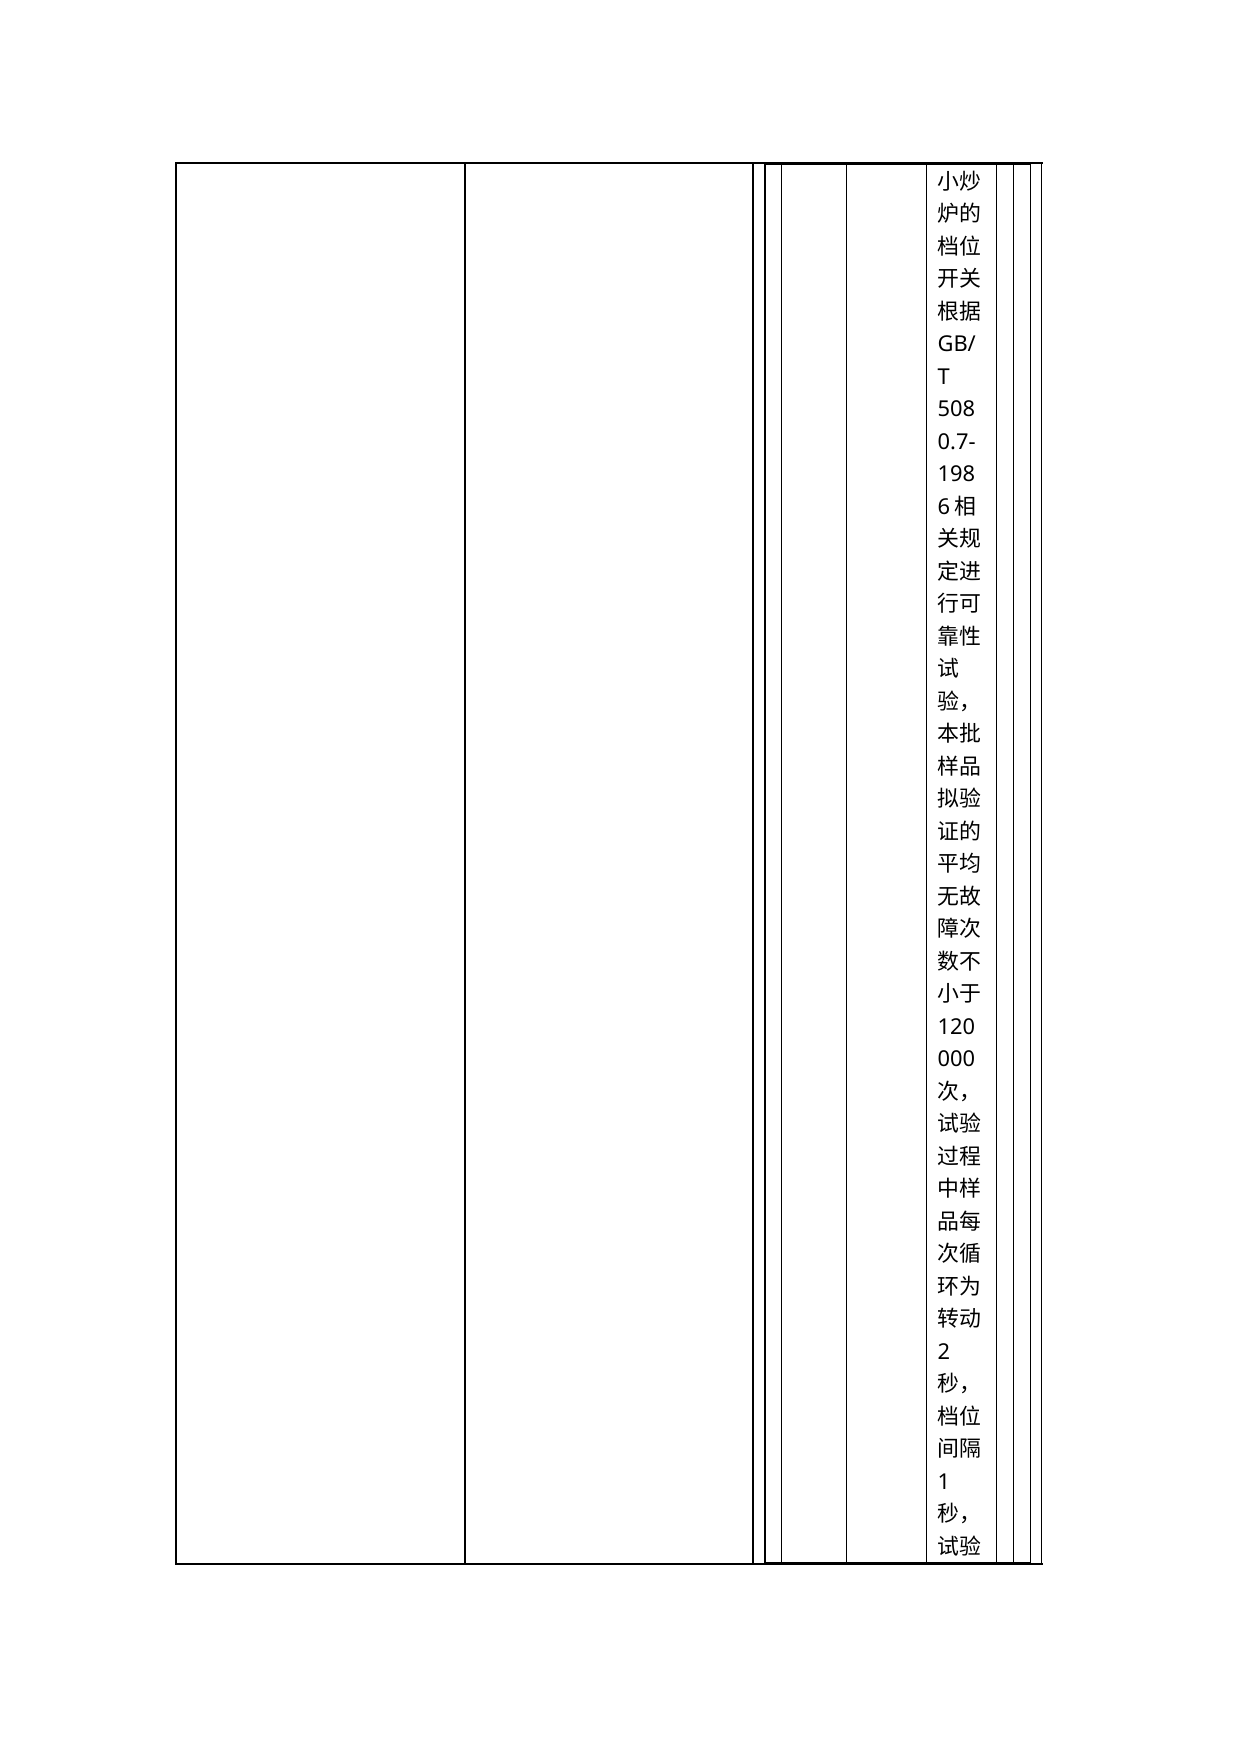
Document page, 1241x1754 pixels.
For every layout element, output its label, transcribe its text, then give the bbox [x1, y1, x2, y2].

table_cell [847, 165, 926, 1562]
table_cell [782, 165, 846, 1562]
table_cell [927, 165, 996, 1562]
table_cell [466, 164, 752, 1563]
table_cell [997, 165, 1013, 1562]
table_cell 1 [177, 164, 464, 1563]
table_cell [1014, 165, 1030, 1562]
table_cell [766, 165, 781, 1562]
table_cell [754, 164, 764, 1563]
table_cell [1031, 164, 1041, 1563]
